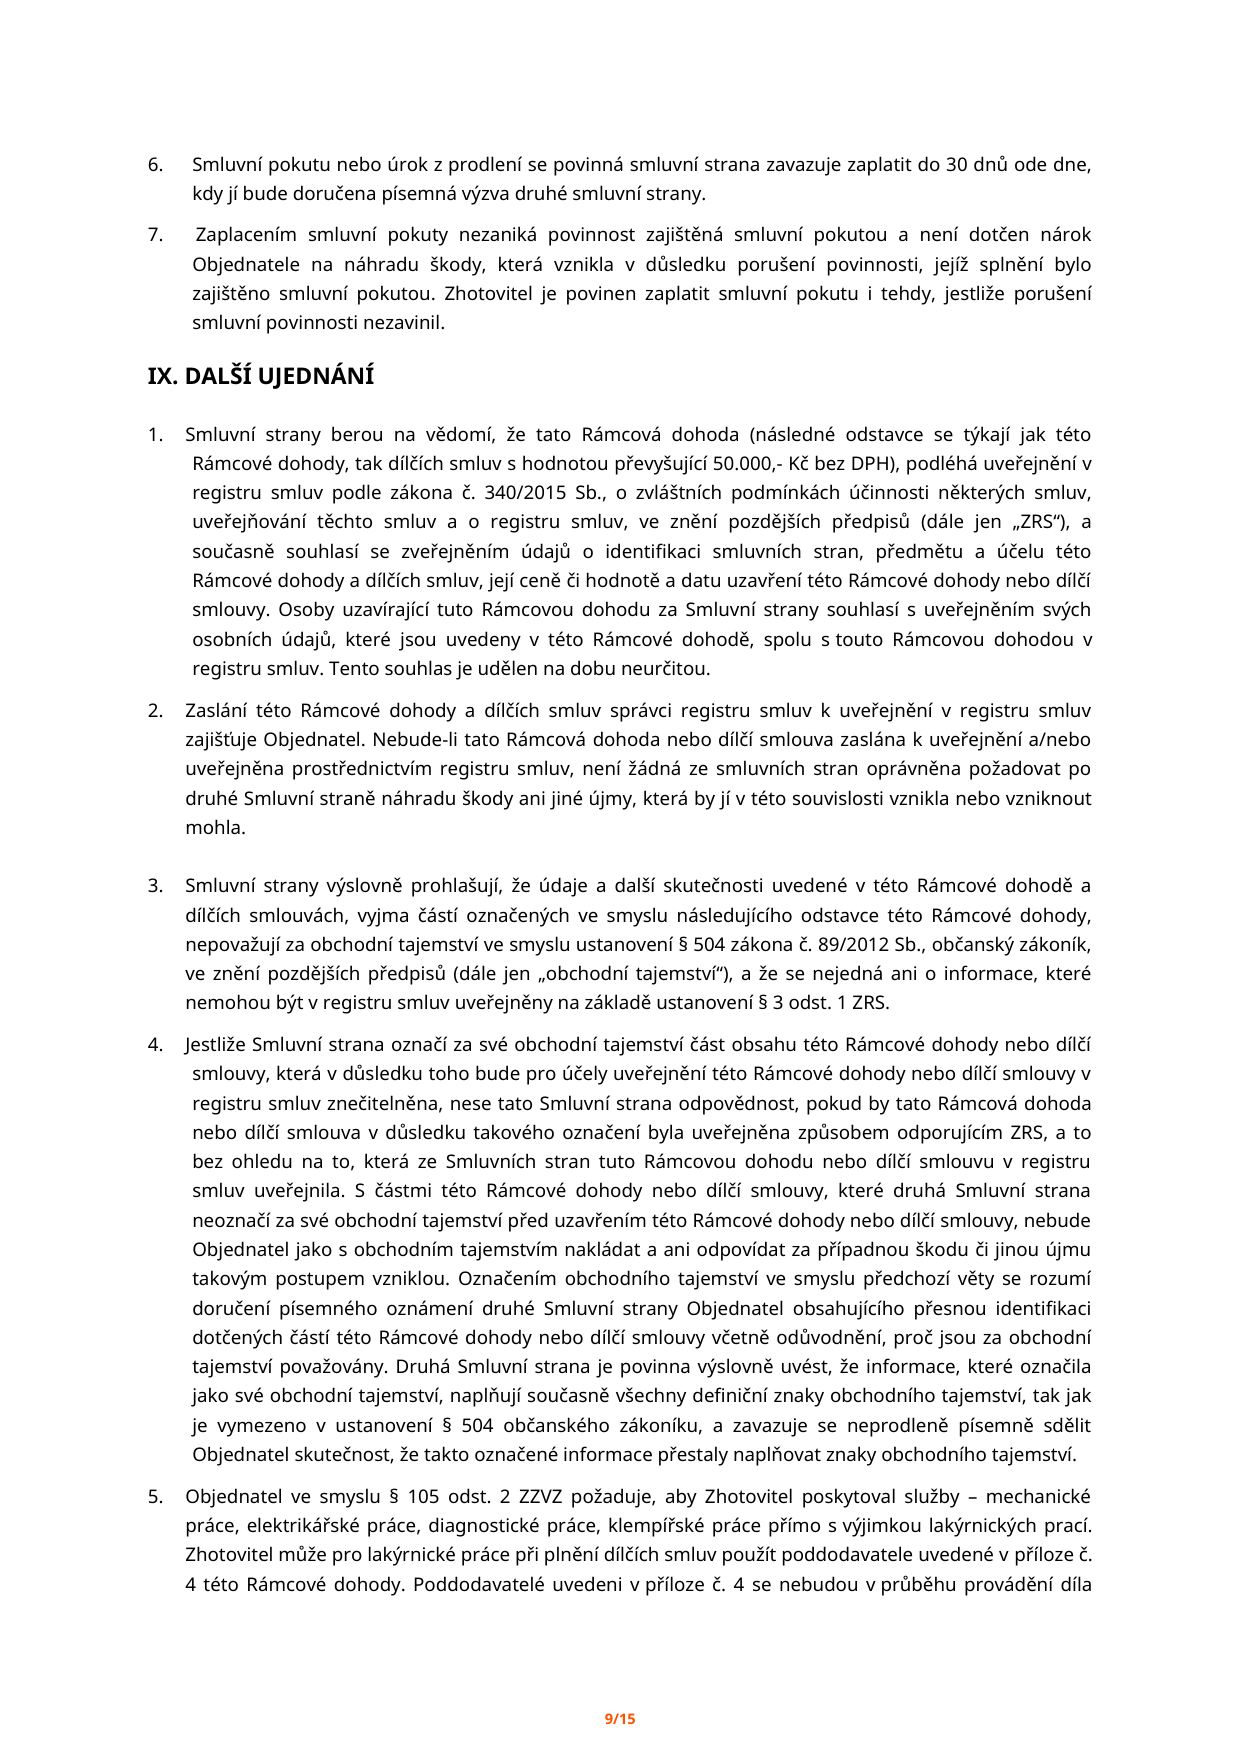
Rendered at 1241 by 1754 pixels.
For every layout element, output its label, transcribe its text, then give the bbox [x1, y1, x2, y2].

list Smluvní strany výslovně prohlašují, že údaje a další skutečnosti uvedené v této Rámcové dohodě a dílčích smlouvách, vyjma částí označených ve smyslu následujícího odstavce této Rámcové dohody, nepovažují za obchodní tajemství ve smyslu ustanovení § 504 zákona č. 89/2012 Sb., občanský zákoník, ve znění pozdějších předpisů (dále jen „obchodní tajemství“), a že se nejedná ani o informace, které nemohou být v registru smluv uveřejněny na základě ustanovení § 3 odst. 1 ZRS. [148, 873, 1093, 1015]
text 6. Smluvní pokutu nebo úrok z prodlení se povinná smluvní strana zavazuje zaplatit do 30 dnů ode dne, kdy jí bude doručena písemná výzva druhé smluvní strany. [148, 148, 1093, 206]
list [148, 1483, 1093, 1596]
text IX. DALŠÍ UJEDNÁNÍ [148, 360, 1093, 391]
text 7. Zaplacením smluvní pokuty nezaniká povinnost zajištěná smluvní pokutou a není dotčen nárok Objednatele na náhradu škody, která vznikla v důsledku porušení povinnosti, jejíž splnění bylo zajištěno smluvní pokutou. Zhotovitel je povinen zaplatit smluvní pokutu i tehdy, jestliže porušení smluvní povinnosti nezavinil. [148, 218, 1093, 335]
list Zaslání této Rámcové dohody a dílčích smluv správci registru smluv k uveřejnění v registru smluv zajišťuje Objednatel. Nebude-li tato Rámcová dohoda nebo dílčí smlouva zaslána k uveřejnění a/nebo uveřejněna prostřednictvím registru smluv, není žádná ze smluvních stran oprávněna požadovat po druhé Smluvní straně náhradu škody ani jiné újmy, která by jí v této souvislosti vznikla nebo vzniknout mohla. [148, 697, 1093, 839]
list Smluvní strany berou na vědomí, že tato Rámcová dohoda (následné odstavce se týkají jak této Rámcové dohody, tak dílčích smluv s hodnotou převyšující 50.000,- Kč bez DPH), podléhá uveřejnění v registru smluv podle zákona č. 340/2015 Sb., o zvláštních podmínkách účinnosti některých smluv, uveřejňování těchto smluv a o registru smluv, ve znění pozdějších předpisů (dále jen „ZRS“), a současně souhlasí se zveřejněním údajů o identifikaci smluvních stran, předmětu a účelu této Rámcové dohody a dílčích smluv, její ceně či hodnotě a datu uzavření této Rámcové dohody nebo dílčí smlouvy. Osoby uzavírající tuto Rámcovou dohodu za Smluvní strany souhlasí s uveřejněním svých osobních údajů, které jsou uvedeny v této Rámcové dohodě, spolu s touto Rámcovou dohodou v registru smluv. Tento souhlas je udělen na dobu neurčitou. [148, 421, 1093, 681]
list Jestliže Smluvní strana označí za své obchodní tajemství část obsahu této Rámcové dohody nebo dílčí smlouvy, která v důsledku toho bude pro účely uveřejnění této Rámcové dohody nebo dílčí smlouvy v registru smluv znečitelněna, nese tato Smluvní strana odpovědnost, pokud by tato Rámcová dohoda nebo dílčí smlouva v důsledku takového označení byla uveřejněna způsobem odporujícím ZRS, a to bez ohledu na to, která ze Smluvních stran tuto Rámcovou dohodu nebo dílčí smlouvu v registru smluv uveřejnila. S částmi této Rámcové dohody nebo dílčí smlouvy, které druhá Smluvní strana neoznačí za své obchodní tajemství před uzavřením této Rámcové dohody nebo dílčí smlouvy, nebude Objednatel jako s obchodním tajemstvím nakládat a ani odpovídat za případnou škodu či jinou újmu takovým postupem vzniklou. Označením obchodního tajemství ve smyslu předchozí věty se rozumí doručení písemného oznámení druhé Smluvní strany Objednatel obsahujícího přesnou identifikaci dotčených částí této Rámcové dohody nebo dílčí smlouvy včetně odůvodnění, proč jsou za obchodní tajemství považovány. Druhá Smluvní strana je povinna výslovně uvést, že informace, které označila jako své obchodní tajemství, naplňují současně všechny definiční znaky obchodního tajemství, tak jak je vymezeno v ustanovení § 504 občanského zákoníku, a zavazuje se neprodleně písemně sdělit Objednatel skutečnost, že takto označené informace přestaly naplňovat znaky obchodního tajemství. [148, 1031, 1093, 1467]
